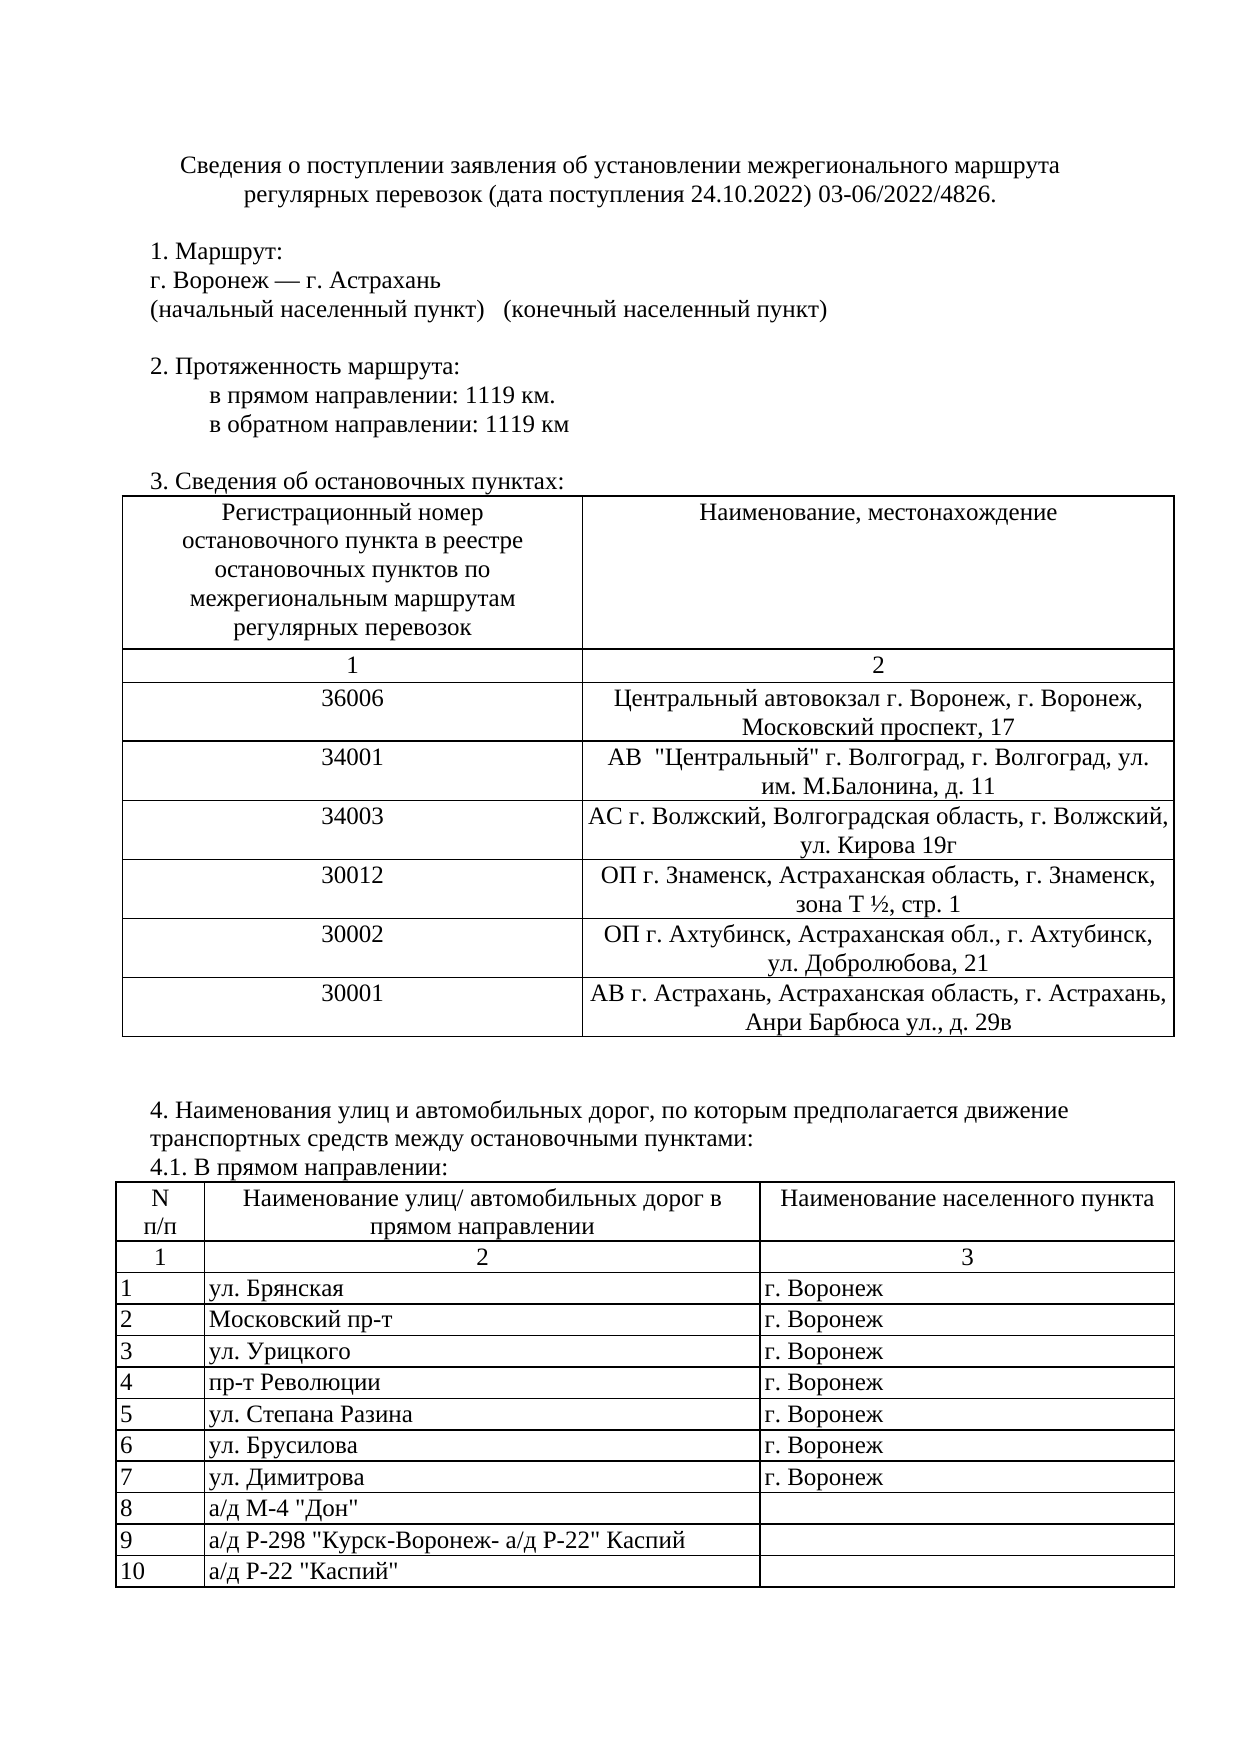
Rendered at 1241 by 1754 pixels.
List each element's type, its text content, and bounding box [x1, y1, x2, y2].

table_cell 34001 [123, 742, 582, 799]
table_cell 2 [117, 1305, 204, 1334]
text 1. Маршрут: [150, 236, 1090, 265]
table_cell 1 [123, 650, 582, 681]
table_cell АС г. Волжский, Волгоградская область, г. Волжский, ул. Кирова 19г [583, 801, 1173, 858]
table_cell АВ "Центральный" г. Волгоград, г. Волгоград, ул. им. М.Балонина, д. 11 [583, 742, 1173, 799]
table_cell ул. Брянская [205, 1273, 759, 1303]
table_cell г. Воронеж [761, 1305, 1174, 1334]
table_cell ул. Урицкого [205, 1336, 759, 1366]
table_cell 30002 [123, 919, 582, 977]
table_cell г. Воронеж [761, 1368, 1174, 1397]
table_cell г. Воронеж [761, 1399, 1174, 1429]
table_cell 34003 [123, 801, 582, 858]
table_cell 30012 [123, 860, 582, 918]
table_cell 1 [117, 1242, 204, 1272]
table_cell АВ г. Астрахань, Астраханская область, г. Астрахань, Анри Барбюса ул., д. 29в [583, 978, 1173, 1036]
table_cell 8 [117, 1493, 204, 1523]
table_cell 5 [117, 1399, 204, 1429]
text Сведения о поступлении заявления об установлении межрегионального маршрута регулярных перевозок (дата поступления 24.10.2022) 03-06/2022/4826. [150, 150, 1090, 207]
table_cell [761, 1493, 1174, 1523]
table_cell а/д М-4 "Дон" [205, 1493, 759, 1523]
table_cell ОП г. Ахтубинск, Астраханская обл., г. Ахтубинск, ул. Добролюбова, 21 [583, 919, 1173, 977]
table_cell а/д Р-298 "Курск-Воронеж- а/д Р-22" Каспий [205, 1525, 759, 1555]
text в обратном направлении: 1119 км [150, 409, 1090, 437]
table_cell ул. Степана Разина [205, 1399, 759, 1429]
table_cell 3 [761, 1242, 1174, 1272]
table_header N п/п [117, 1183, 204, 1240]
table_cell г. Воронеж [761, 1336, 1174, 1366]
table_cell [761, 1525, 1174, 1555]
table_cell 3 [117, 1336, 204, 1366]
table_cell ул. Брусилова [205, 1431, 759, 1460]
table_header Регистрационный номер остановочного пункта в реестре остановочных пунктов по межрегиональным маршрутам регулярных перевозок [123, 497, 582, 648]
table_header Наименование улиц/ автомобильных дорог в прямом направлении [205, 1183, 759, 1240]
table_cell 6 [117, 1431, 204, 1460]
table_cell 7 [117, 1462, 204, 1492]
text в прямом направлении: 1119 км. [150, 380, 1090, 409]
table_cell ул. Димитрова [205, 1462, 759, 1492]
table_cell а/д Р-22 "Каспий" [205, 1556, 759, 1586]
table_cell 2 [205, 1242, 759, 1272]
text г. Воронеж — г. Астрахань [150, 265, 1090, 294]
table_cell 10 [117, 1556, 204, 1586]
table_cell ОП г. Знаменск, Астраханская область, г. Знаменск, зона Т ½, стр. 1 [583, 860, 1173, 918]
table_cell пр-т Революции [205, 1368, 759, 1397]
table_header Наименование, местонахождение [583, 497, 1173, 648]
table_cell [761, 1556, 1174, 1586]
text 2. Протяженность маршрута: [150, 351, 1090, 380]
text 4.1. В прямом направлении: [150, 1152, 1090, 1181]
table_cell 30001 [123, 978, 582, 1036]
table_cell 4 [117, 1368, 204, 1397]
table_cell г. Воронеж [761, 1431, 1174, 1460]
table_cell г. Воронеж [761, 1462, 1174, 1492]
text 3. Сведения об остановочных пунктах: [150, 466, 1090, 495]
table_cell Московский пр-т [205, 1305, 759, 1334]
table_cell 2 [583, 650, 1173, 681]
table_cell 1 [117, 1273, 204, 1303]
table_header Наименование населенного пункта [761, 1183, 1174, 1240]
table_cell г. Воронеж [761, 1273, 1174, 1303]
table_cell Центральный автовокзал г. Воронеж, г. Воронеж, Московский проспект, 17 [583, 683, 1173, 740]
text 4. Наименования улиц и автомобильных дорог, по которым предполагается движение транспортных средств между остановочными пунктами: [150, 1095, 1090, 1152]
table_cell 36006 [123, 683, 582, 740]
table_cell 9 [117, 1525, 204, 1555]
text (начальный населенный пункт) (конечный населенный пункт) [150, 294, 1090, 322]
